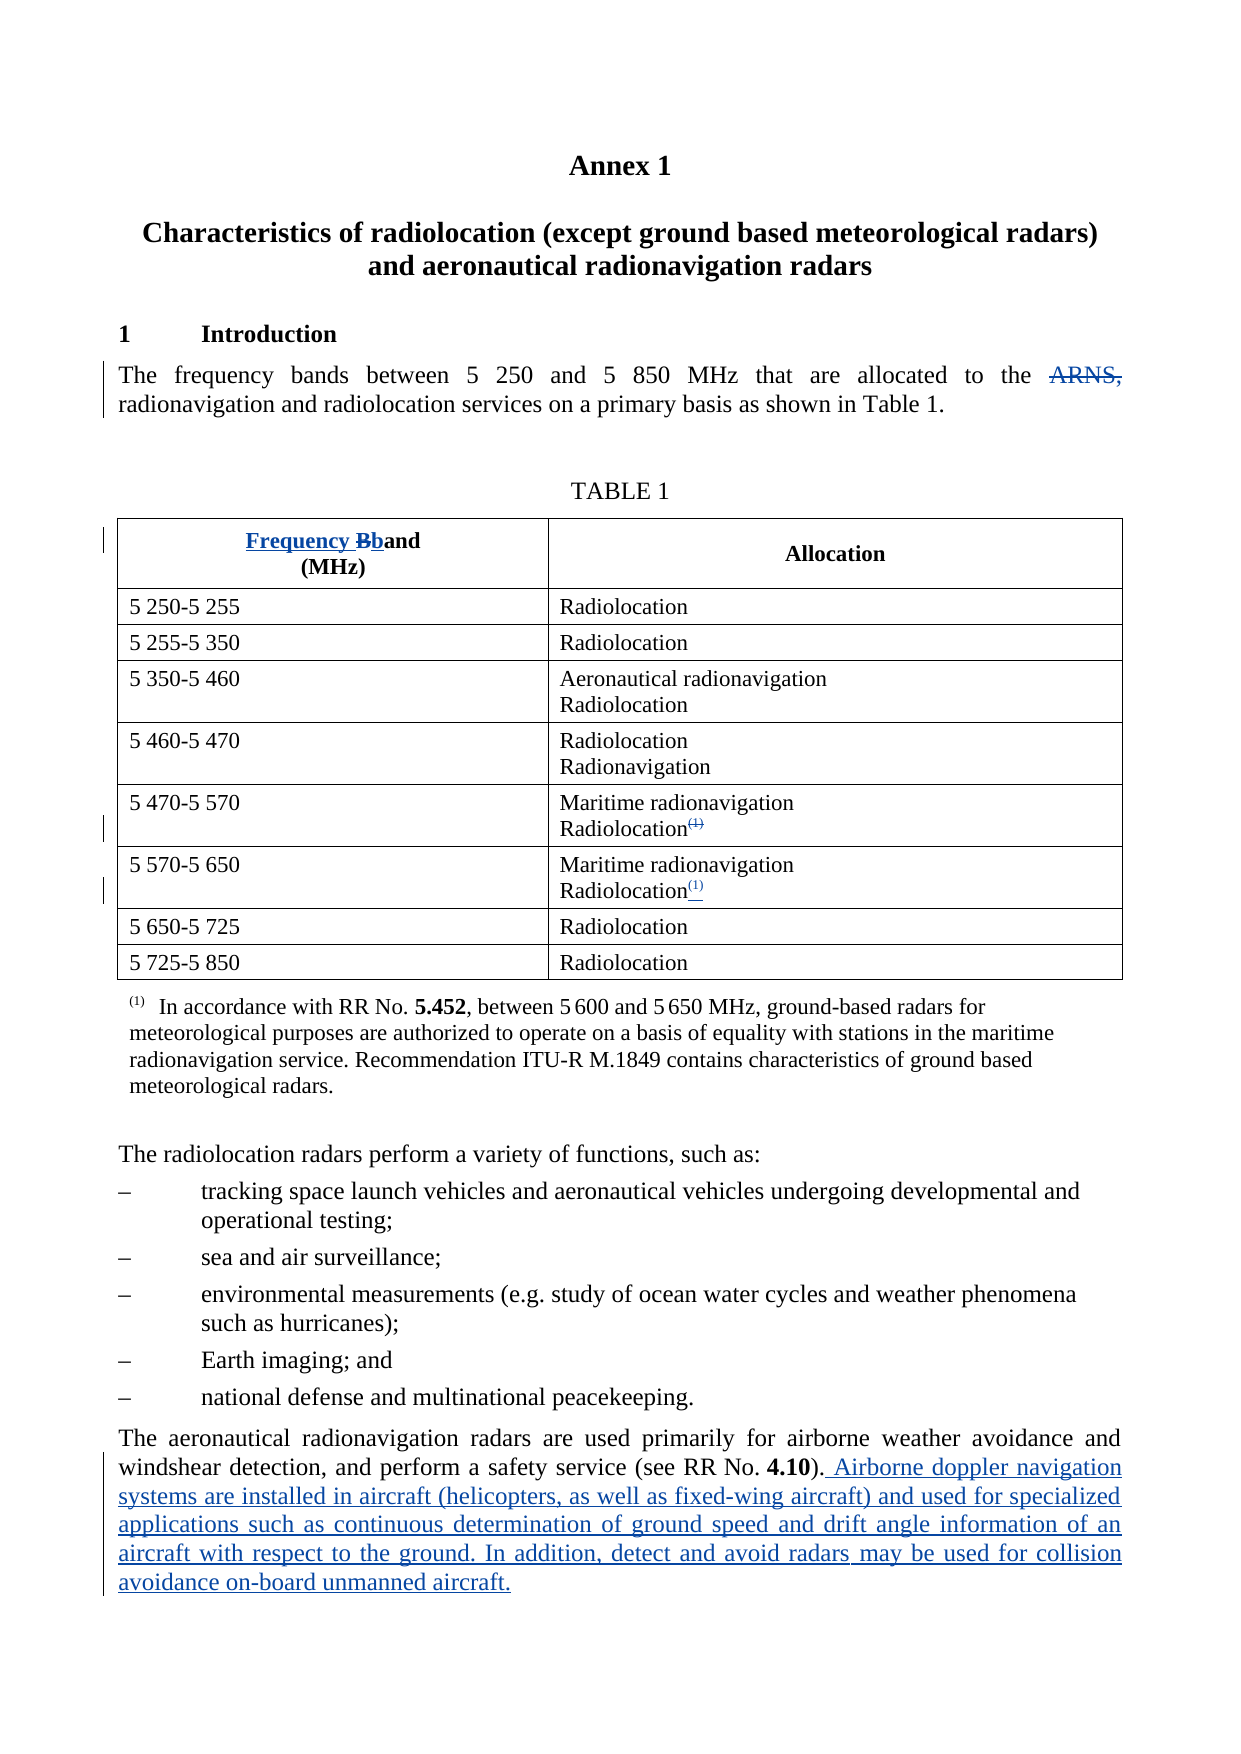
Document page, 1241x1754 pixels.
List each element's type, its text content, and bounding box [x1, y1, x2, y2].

table_cell Radiolocation [549, 589, 1122, 624]
table_cell Maritime radionavigation Radiolocation [549, 785, 1122, 846]
text The frequency bands between 5 250 and 5 850 MHz that are allocated to the radionavigation and radiolocation services on a primary basis as shown in Table 1. [118, 361, 1122, 418]
table_cell Aeronautical radionavigation Radiolocation [549, 661, 1122, 722]
text – environmental measurements (e.g. study of ocean water cycles and weather phenomena such as hurricanes); [118, 1279, 1122, 1337]
table_cell 5 460-5 470 [118, 723, 548, 784]
table_cell 5 255-5 350 [118, 625, 548, 659]
text – Earth imaging; and [118, 1345, 1122, 1374]
text The aeronautical radionavigation radars are used primarily for airborne weather avoidance and windshear detection, and perform a safety service (see RR No. 4.10). [118, 1423, 1122, 1506]
table_cell (1) In accordance with RR No. 5.452, between 5 600 and 5 650 MHz, ground-based radars for meteorological purposes are authorized to operate on a basis of equality with stations in the maritime radionavigation service. Recommendation ITU-R M.1849 contains characteristics of ground based meteorological radars. [118, 980, 1122, 1102]
text The radiolocation radars perform a variety of functions, such as: [118, 1139, 1122, 1168]
table_cell 5 470-5 570 [118, 785, 548, 846]
table_header and (MHz) [118, 519, 548, 588]
table_cell Maritime radionavigation Radiolocation [549, 847, 1122, 908]
text The aeronautical radionavigation radars are used primarily for airborne weather avoidance and windshear detection, and perform a safety service (see RR No. 4.10). [118, 1536, 1122, 1563]
table_header Allocation [549, 519, 1122, 588]
table_cell 5 570-5 650 [118, 847, 548, 908]
table_cell Radiolocation [549, 625, 1122, 659]
text TABLE 1 [118, 476, 1122, 505]
subtitle 1 Introduction [118, 319, 1122, 348]
text The aeronautical radionavigation radars are used primarily for airborne weather avoidance and windshear detection, and perform a safety service (see RR No. 4.10). [118, 1507, 1122, 1534]
table_cell 5 250-5 255 [118, 589, 548, 624]
table_cell Radiolocation [549, 909, 1122, 944]
table_cell 5 650-5 725 [118, 909, 548, 944]
table_cell 5 725-5 850 [118, 945, 548, 979]
text The aeronautical radionavigation radars are used primarily for airborne weather avoidance and windshear detection, and perform a safety service (see RR No. 4.10). [118, 1564, 1122, 1596]
table_cell 5 350-5 460 [118, 661, 548, 722]
text – tracking space launch vehicles and aeronautical vehicles undergoing developmental and operational testing; [118, 1176, 1122, 1234]
text – sea and air surveillance; [118, 1242, 1122, 1271]
title Annex 1 Characteristics of radiolocation (except ground based meteorological radars) and aeronautical radionavigation radars [118, 148, 1122, 282]
table_cell Radiolocation Radionavigation [549, 723, 1122, 784]
table_cell Radiolocation [549, 945, 1122, 979]
text – national defense and multinational peacekeeping. [118, 1382, 1122, 1411]
